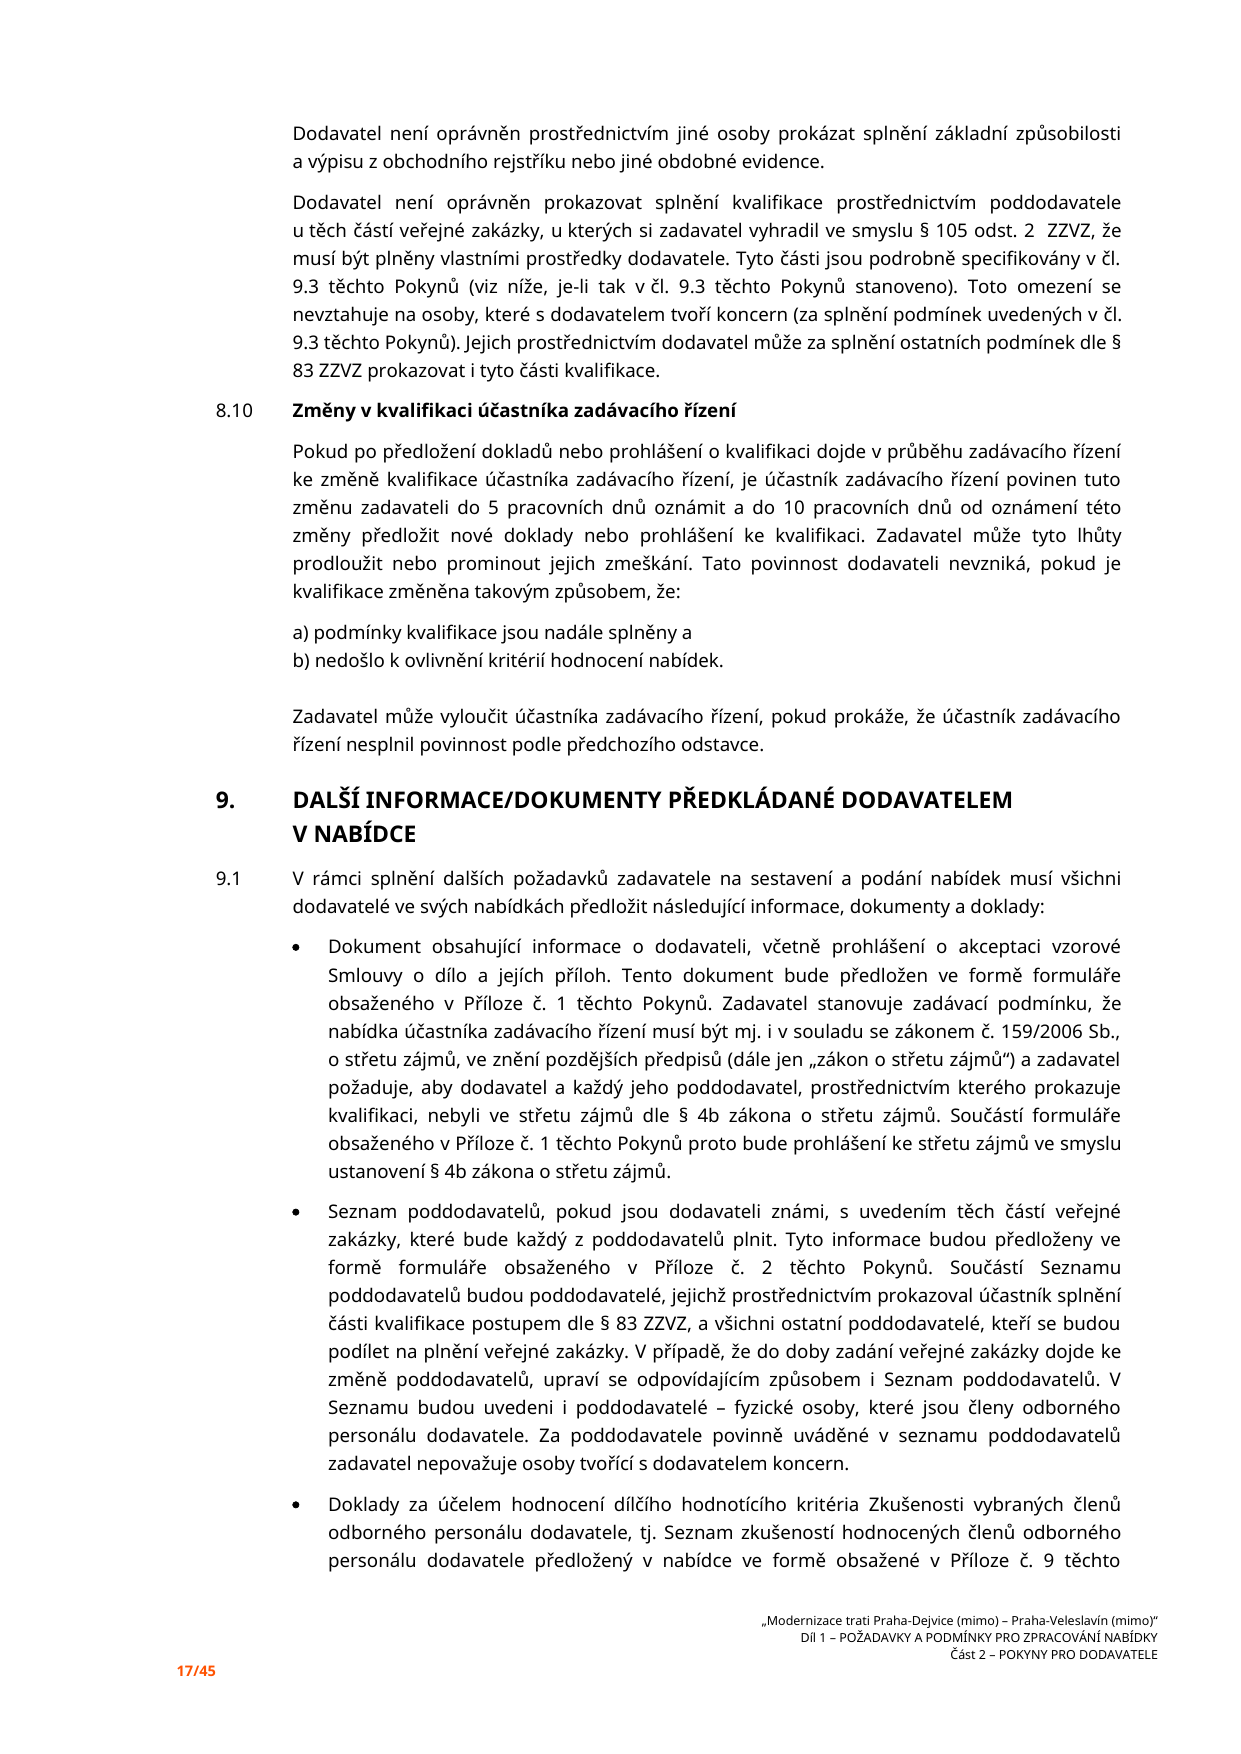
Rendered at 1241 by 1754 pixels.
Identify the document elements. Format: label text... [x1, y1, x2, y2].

text Pokud po předložení dokladů nebo prohlášení o kvalifikaci dojde v průběhu zadávacího řízení ke změně kvalifikace účastníka zadávacího řízení, je účastník zadávacího řízení povinen tuto změnu zadavateli do 5 pracovních dnů oznámit a do 10 pracovních dnů od oznámení této změny předložit nové doklady nebo prohlášení ke kvalifikaci. Zadavatel může tyto lhůty prodloužit nebo prominout jejich zmeškání. Tato povinnost dodavateli nevzniká, pokud je kvalifikace změněna takovým způsobem, že: [292, 438, 1122, 604]
text a) podmínky kvalifikace jsou nadále splněny a [292, 619, 1122, 644]
text b) nedošlo k ovlivnění kritérií hodnocení nabídek. [292, 647, 1122, 672]
text Dokument obsahující informace o dodavateli, včetně prohlášení o akceptaci vzorové Smlouvy o dílo a jejích příloh. Tento dokument bude předložen ve formě formuláře obsaženého v Příloze č. 1 těchto Pokynů. Zadavatel stanovuje zadávací podmínku, že nabídka účastníka zadávacího řízení musí být mj. i v souladu se zákonem č. 159/2006 Sb., o střetu zájmů, ve znění pozdějších předpisů (dále jen „zákon o střetu zájmů“) a zadavatel požaduje, aby dodavatel a každý jeho poddodavatel, prostřednictvím kterého prokazuje kvalifikaci, nebyli ve střetu zájmů dle § 4b zákona o střetu zájmů. Součástí formuláře obsaženého v Příloze č. 1 těchto Pokynů proto bude prohlášení ke střetu zájmů ve smyslu ustanovení § 4b zákona o střetu zájmů. [292, 934, 1122, 1183]
text Seznam poddodavatelů, pokud jsou dodavateli známi, s uvedením těch částí veřejné zakázky, které bude každý z poddodavatelů plnit. Tyto informace budou předloženy ve formě formuláře obsaženého v Příloze č. 2 těchto Pokynů. Součástí Seznamu poddodavatelů budou poddodavatelé, jejichž prostřednictvím prokazoval účastník splnění části kvalifikace postupem dle § 83 ZZVZ, a všichni ostatní poddodavatelé, kteří se budou podílet na plnění veřejné zakázky. V případě, že do doby zadání veřejné zakázky dojde ke změně poddodavatelů, upraví se odpovídajícím způsobem i Seznam poddodavatelů. V Seznamu budou uvedeni i poddodavatelé – fyzické osoby, které jsou členy odborného personálu dodavatele. Za poddodavatele povinně uváděné v seznamu poddodavatelů zadavatel nepovažuje osoby tvořící s dodavatelem koncern. [292, 1198, 1122, 1476]
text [292, 1491, 1122, 1573]
text Dodavatel není oprávněn prokazovat splnění kvalifikace prostřednictvím poddodavatele u těch částí veřejné zakázky, u kterých si zadavatel vyhradil ve smyslu § 105 odst. 2 ZZVZ, že musí být plněny vlastními prostředky dodavatele. Tyto části jsou podrobně specifikovány v čl. 9.3 těchto Pokynů (viz níže, je-li tak v čl. 9.3 těchto Pokynů stanoveno). Toto omezení se nevztahuje na osoby, které s dodavatelem tvoří koncern (za splnění podmínek uvedených v čl. 9.3 těchto Pokynů). Jejich prostřednictvím dodavatel může za splnění ostatních podmínek dle § 83 ZZVZ prokazovat i tyto části kvalifikace. [292, 189, 1122, 383]
text Zadavatel může vyloučit účastníka zadávacího řízení, pokud prokáže, že účastník zadávacího řízení nesplnil povinnost podle předchozího odstavce. [292, 703, 1122, 757]
text Změny v kvalifikaci účastníka zadávacího řízení [216, 398, 1122, 423]
text V rámci splnění dalších požadavků zadavatele na sestavení a podání nabídek musí všichni dodavatelé ve svých nabídkách předložit následující informace, dokumenty a doklady: [216, 865, 1122, 919]
text DALŠÍ INFORMACE/DOKUMENTY PŘEDKLÁDANÉ DODAVATELEM v NABÍDCE [216, 784, 1122, 850]
text Dodavatel není oprávněn prostřednictvím jiné osoby prokázat splnění základní způsobilosti a výpisu z obchodního rejstříku nebo jiné obdobné evidence. [292, 121, 1122, 174]
